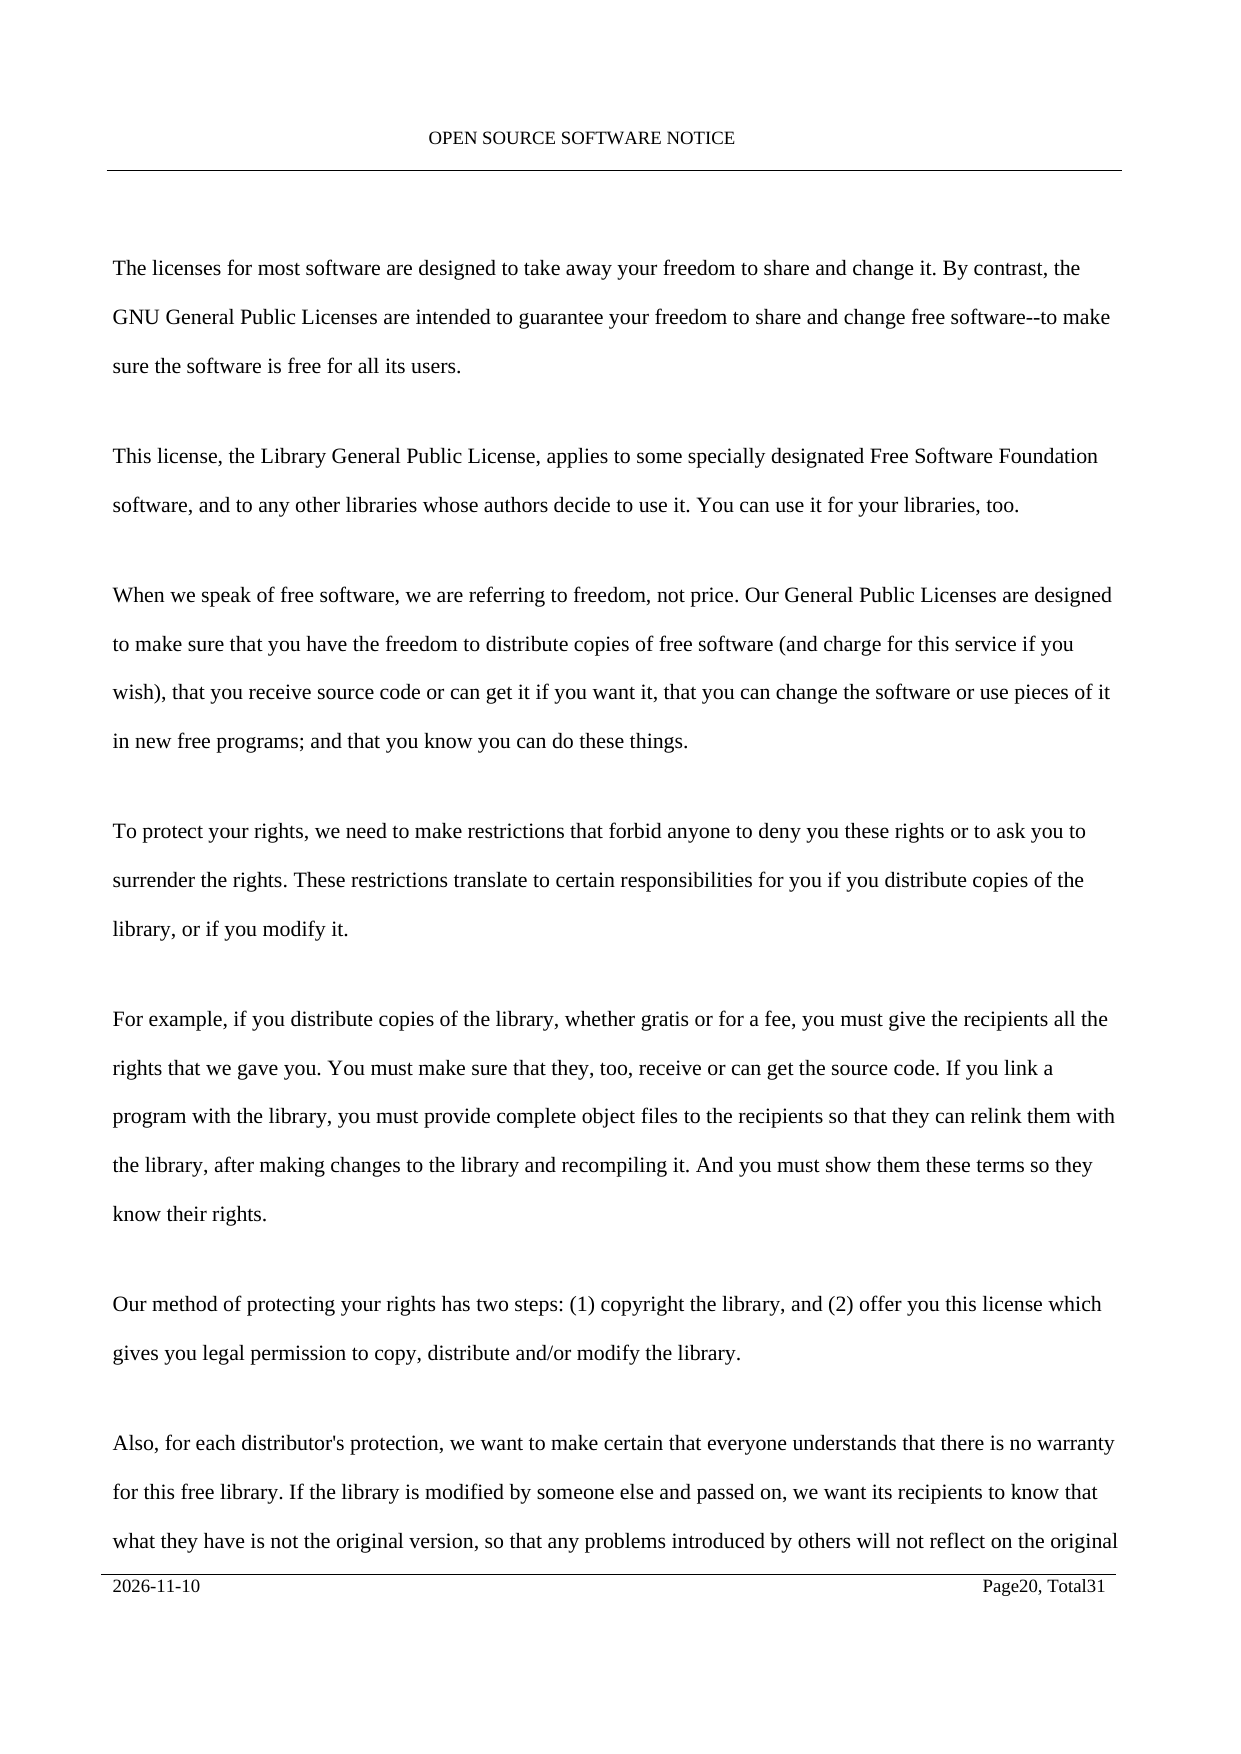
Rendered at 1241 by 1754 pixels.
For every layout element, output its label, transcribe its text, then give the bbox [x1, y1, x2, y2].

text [112, 1426, 1128, 1556]
text For example, if you distribute copies of the library, whether gratis or for a fee, you must give the recipients all the rights that we gave you. You must make sure that they, too, receive or can get the source code. If you link a program with the library, you must provide complete object files to the recipients so that they can relink them with the library, after making changes to the library and recompiling it. And you must show them these terms so they know their rights. [112, 1002, 1128, 1230]
text When we speak of free software, we are referring to freedom, not price. Our General Public Licenses are designed to make sure that you have the freedom to distribute copies of free software (and charge for this service if you wish), that you receive source code or can get it if you want it, that you can change the software or use pieces of it in new free programs; and that you know you can do these things. [112, 578, 1128, 757]
text Our method of protecting your rights has two steps: (1) copyright the library, and (2) offer you this license which gives you legal permission to copy, distribute and/or modify the library. [112, 1287, 1128, 1369]
text The licenses for most software are designed to take away your freedom to share and change it. By contrast, the GNU General Public Licenses are intended to guarantee your freedom to share and change free software--to make sure the software is free for all its users. [112, 251, 1128, 381]
text This license, the Library General Public License, applies to some specially designated Free Software Foundation software, and to any other libraries whose authors decide to use it. You can use it for your libraries, too. [112, 439, 1128, 520]
text To protect your rights, we need to make restrictions that forbid anyone to deny you these rights or to ask you to surrender the rights. These restrictions translate to certain responsibilities for you if you distribute copies of the library, or if you modify it. [112, 814, 1128, 944]
